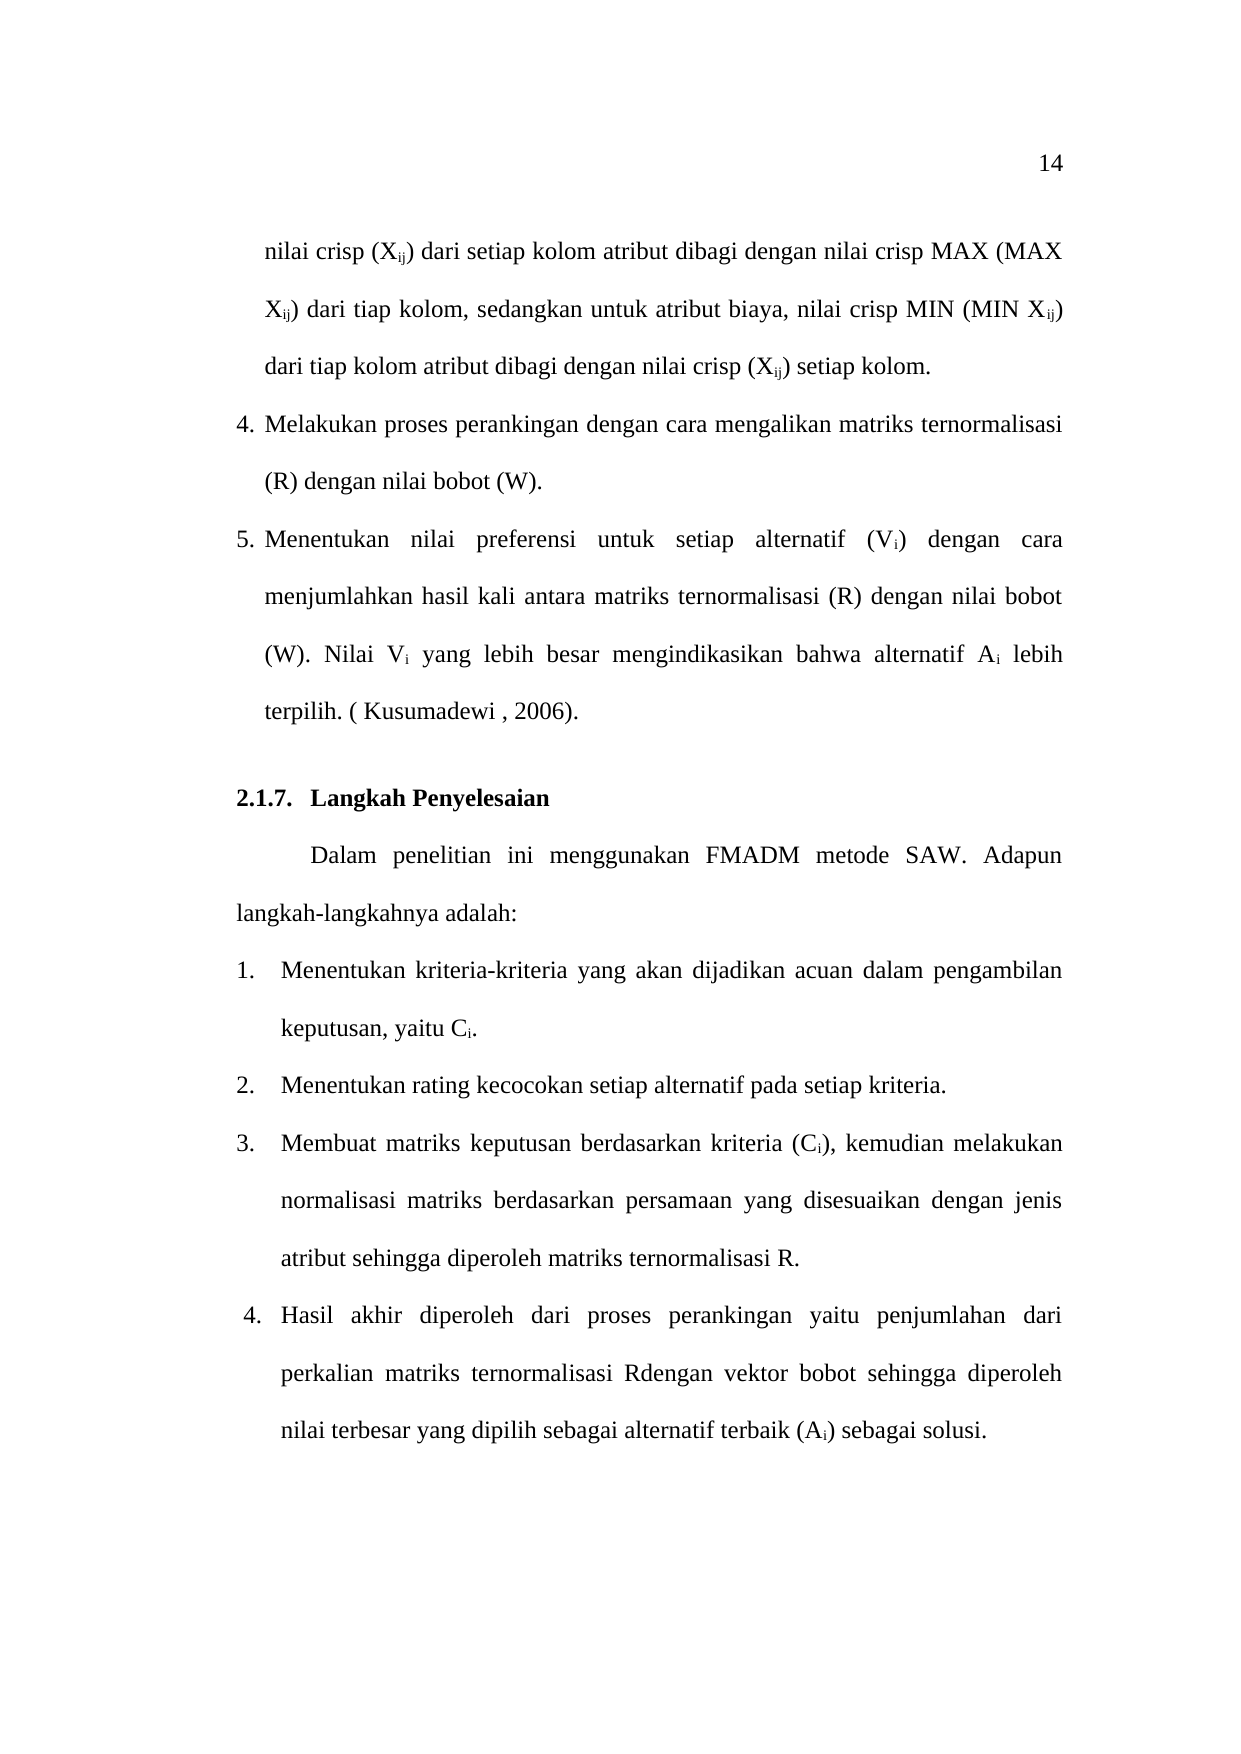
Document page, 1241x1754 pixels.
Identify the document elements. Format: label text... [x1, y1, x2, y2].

list Menentukan kriteria-kriteria yang akan dijadikan acuan dalam pengambilan keputusan, yaitu Ci. [236, 955, 1063, 1041]
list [236, 236, 1063, 380]
list Menentukan nilai preferensi untuk setiap alternatif (Vi) dengan cara menjumlahkan hasil kali antara matriks ternormalisasi (R) dengan nilai bobot (W). Nilai Vi yang lebih besar mengindikasikan bahwa alternatif Ai lebih terpilih. ( Kusumadewi , 2006). [236, 524, 1063, 725]
text 2.1.7. Langkah Penyelesaian [236, 783, 1063, 811]
text Dalam penelitian ini menggunakan FMADM metode SAW. Adapun langkah-langkahnya adalah: [236, 840, 1063, 926]
list Melakukan proses perankingan dengan cara mengalikan matriks ternormalisasi (R) dengan nilai bobot (W). [236, 409, 1063, 495]
list Hasil akhir diperoleh dari proses perankingan yaitu penjumlahan dari perkalian matriks ternormalisasi Rdengan vektor bobot sehingga diperoleh nilai terbesar yang dipilih sebagai alternatif terbaik (Ai) sebagai solusi. [243, 1300, 1063, 1444]
list Menentukan rating kecocokan setiap alternatif pada setiap kriteria. [236, 1070, 1063, 1099]
list Membuat matriks keputusan berdasarkan kriteria (Ci), kemudian melakukan normalisasi matriks berdasarkan persamaan yang disesuaikan dengan jenis atribut sehingga diperoleh matriks ternormalisasi R. [236, 1128, 1063, 1271]
